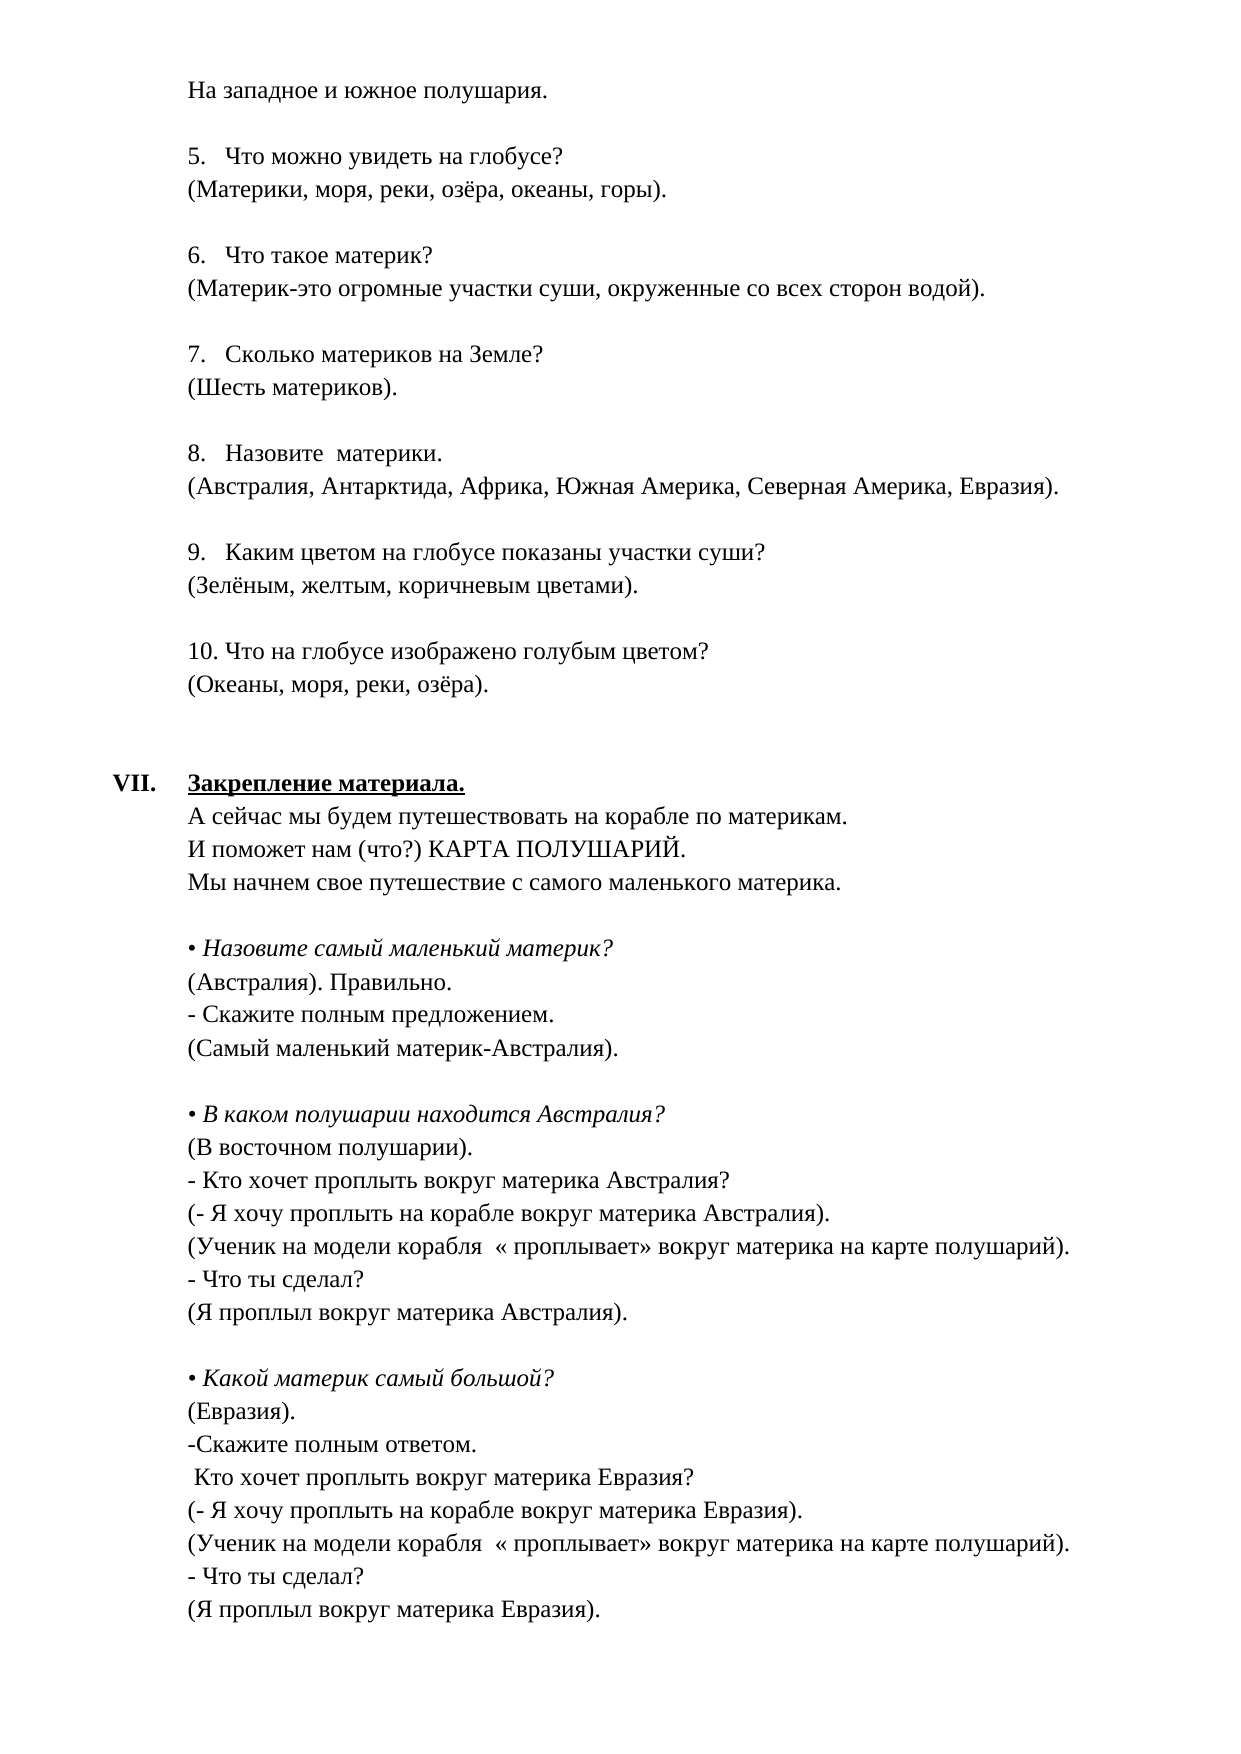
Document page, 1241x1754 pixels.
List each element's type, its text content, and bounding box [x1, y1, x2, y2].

list Закрепление материала. [112, 768, 1165, 797]
list -Скажите полным ответом. [187, 1429, 1165, 1458]
list Что такое материк? [187, 240, 1165, 269]
list (В восточном полушарии). [187, 1132, 1165, 1160]
list - Скажите полным предложением. [187, 999, 1165, 1028]
list А сейчас мы будем путешествовать на корабле по материкам. [187, 801, 1165, 830]
list (Евразия). [187, 1396, 1165, 1424]
list (Ученик на модели корабля « проплывает» вокруг материка на карте полушарий). [187, 1231, 1165, 1259]
list Что можно увидеть на глобусе? [187, 141, 1165, 170]
list Назовите материки. [187, 438, 1165, 467]
list Каким цветом на глобусе показаны участки суши? [187, 537, 1165, 566]
list (- Я хочу проплыть на корабле вокруг материка Евразия). [187, 1495, 1165, 1524]
list • Какой материк самый большой? [187, 1363, 1165, 1392]
list Сколько материков на Земле? [187, 339, 1165, 368]
list И поможет нам (что?) КАРТА ПОЛУШАРИЙ. [187, 834, 1165, 863]
list (Австралия). Правильно. [187, 967, 1165, 995]
list (Я проплыл вокруг материка Евразия). [187, 1594, 1165, 1623]
list Что на глобусе изображено голубым цветом? [187, 636, 1165, 665]
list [187, 1528, 1165, 1557]
list • Назовите самый маленький материк? [187, 933, 1165, 962]
list - Кто хочет проплыть вокруг материка Австралия? [187, 1165, 1165, 1193]
list (Австралия, Антарктида, Африка, Южная Америка, Северная Америка, Евразия). [187, 471, 1165, 500]
list (Шесть материков). [187, 372, 1165, 401]
list Кто хочет проплыть вокруг материка Евразия? [187, 1462, 1165, 1491]
list (Зелёным, желтым, коричневым цветами). [187, 570, 1165, 599]
list Мы начнем свое путешествие с самого маленького материка. [187, 867, 1165, 896]
list (Я проплыл вокруг материка Австралия). [187, 1297, 1165, 1326]
list • В каком полушарии находится Австралия? [187, 1099, 1165, 1127]
list (Океаны, моря, реки, озёра). [187, 669, 1165, 698]
list (- Я хочу проплыть на корабле вокруг материка Австралия). [187, 1198, 1165, 1226]
list - Что ты сделал? [187, 1561, 1165, 1590]
list На западное и южное полушария. [187, 75, 1165, 104]
list (Самый маленький материк-Австралия). [187, 1033, 1165, 1061]
list (Материк-это огромные участки суши, окруженные со всех сторон водой). [187, 273, 1165, 302]
list - Что ты сделал? [187, 1264, 1165, 1292]
list (Материки, моря, реки, озёра, океаны, горы). [187, 174, 1165, 203]
